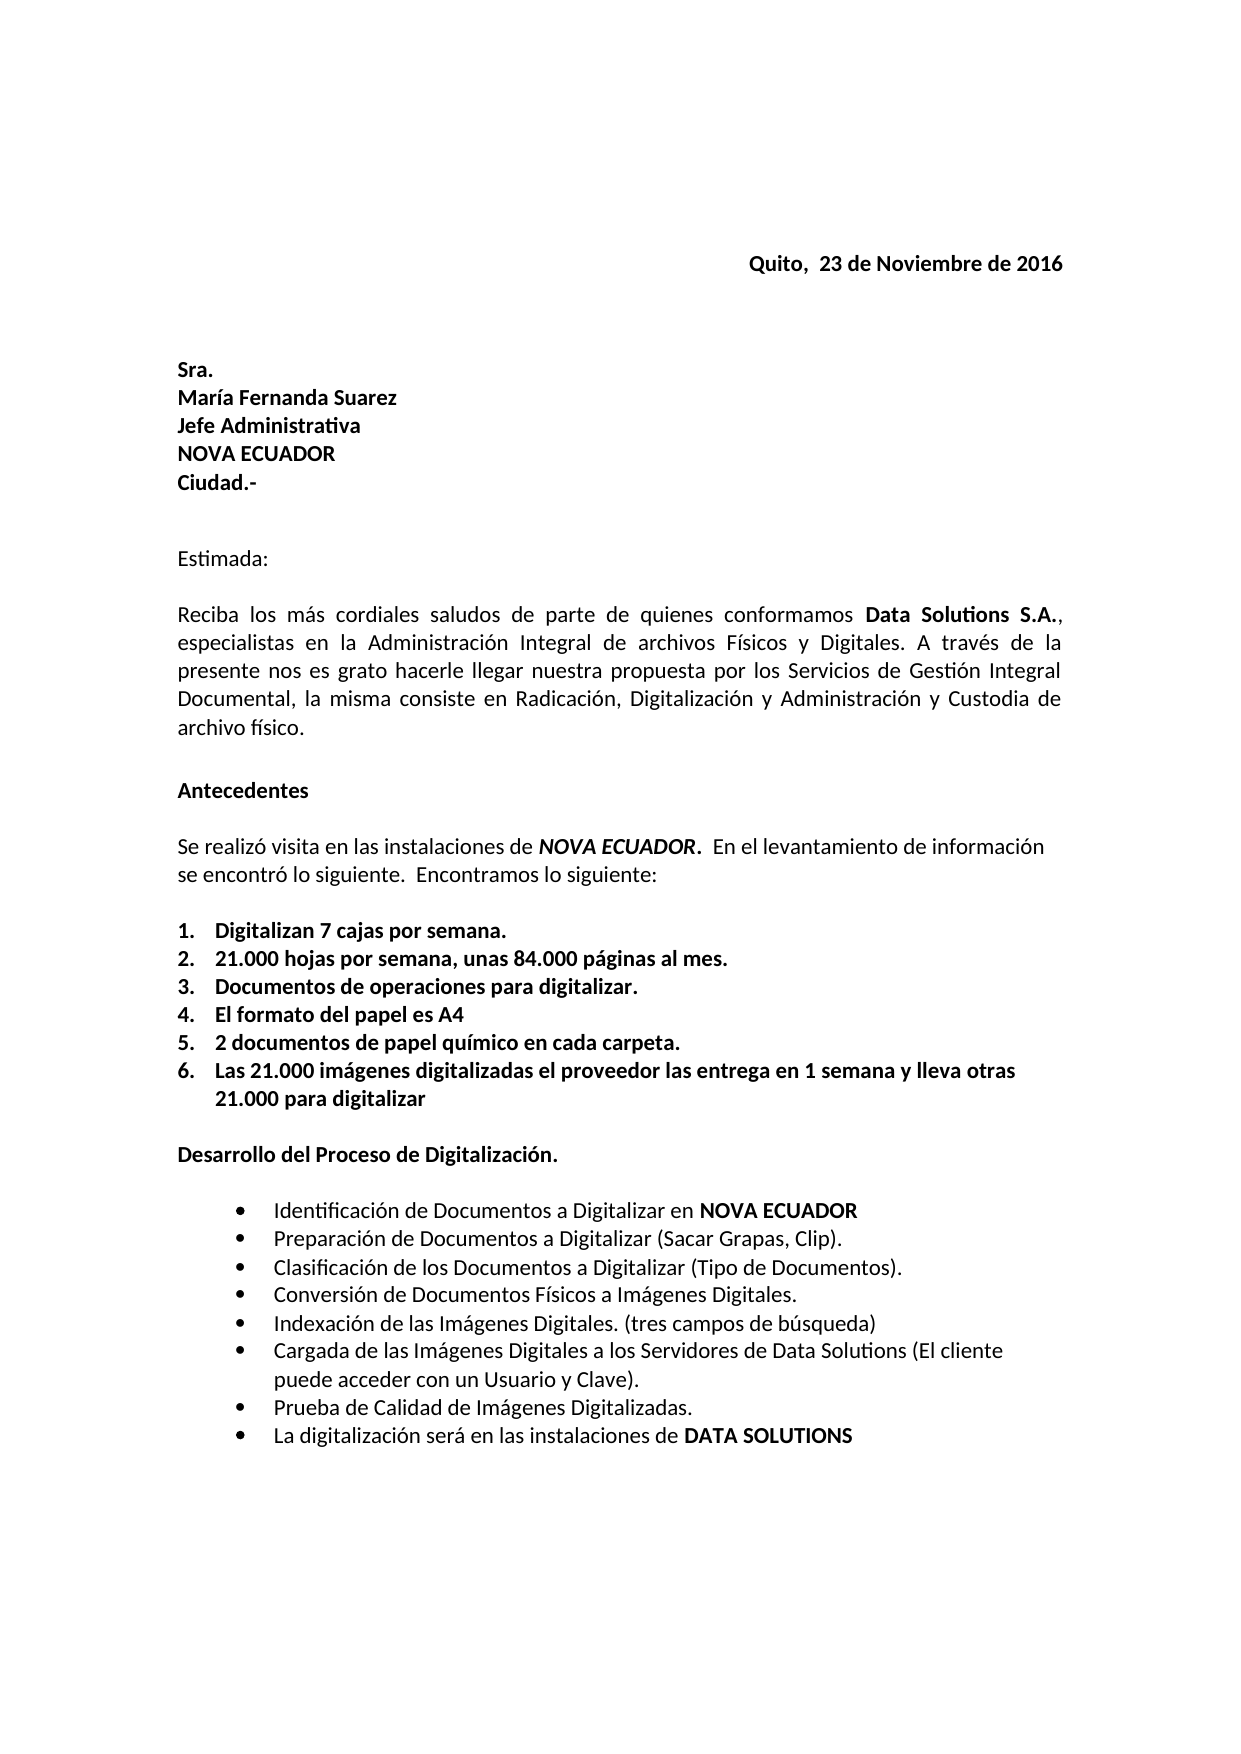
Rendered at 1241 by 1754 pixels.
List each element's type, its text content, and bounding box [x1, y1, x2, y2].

text Quito, 23 de Noviembre de 2016 [177, 249, 1063, 277]
text NOVA ECUADOR [177, 439, 1063, 468]
list Documentos de operaciones para digitalizar. [177, 972, 1063, 1000]
list 2 documentos de papel químico en cada carpeta. [177, 1028, 1063, 1056]
list El formato del papel es A4 [177, 1000, 1063, 1028]
text Jefe Administrativa [177, 412, 1063, 439]
text Antecedentes [177, 776, 1063, 804]
list Las 21.000 imágenes digitalizadas el proveedor las entrega en 1 semana y lleva otras 21.000 para digitalizar [177, 1056, 1063, 1112]
list Preparación de Documentos a Digitalizar (Sacar Grapas, Clip). [236, 1224, 1063, 1253]
text María Fernanda Suarez [177, 383, 1063, 412]
text Se realizó visita en las instalaciones de NOVA ECUADOR. En el levantamiento de información se encontró lo siguiente. Encontramos lo siguiente: [177, 832, 1063, 888]
list Clasificación de los Documentos a Digitalizar (Tipo de Documentos). [236, 1253, 1063, 1281]
list Digitalizan 7 cajas por semana. [177, 916, 1063, 944]
list Indexación de las Imágenes Digitales. (tres campos de búsqueda) [236, 1309, 1063, 1337]
list Cargada de las Imágenes Digitales a los Servidores de Data Solutions (El cliente puede acceder con un Usuario y Clave). [236, 1337, 1063, 1393]
list Prueba de Calidad de Imágenes Digitalizadas. [236, 1393, 1063, 1421]
text Ciudad.- [177, 468, 1063, 496]
list Conversión de Documentos Físicos a Imágenes Digitales. [236, 1281, 1063, 1309]
list Identificación de Documentos a Digitalizar en NOVA ECUADOR [236, 1197, 1063, 1224]
text Sra. [177, 356, 1063, 383]
text Estimada: [177, 544, 1063, 572]
text Reciba los más cordiales saludos de parte de quienes conformamos Data Solutions S.A., especialistas en la Administración Integral de archivos Físicos y Digitales. A través de la presente nos es grato hacerle llegar nuestra propuesta por los Servicios de Gestión Integral Documental, la misma consiste en Radicación, Digitalización y Administración y Custodia de archivo físico. [177, 601, 1063, 741]
list La digitalización será en las instalaciones de DATA SOLUTIONS [236, 1421, 1063, 1449]
text Desarrollo del Proceso de Digitalización. [177, 1141, 1063, 1168]
list 21.000 hojas por semana, unas 84.000 páginas al mes. [177, 944, 1063, 972]
